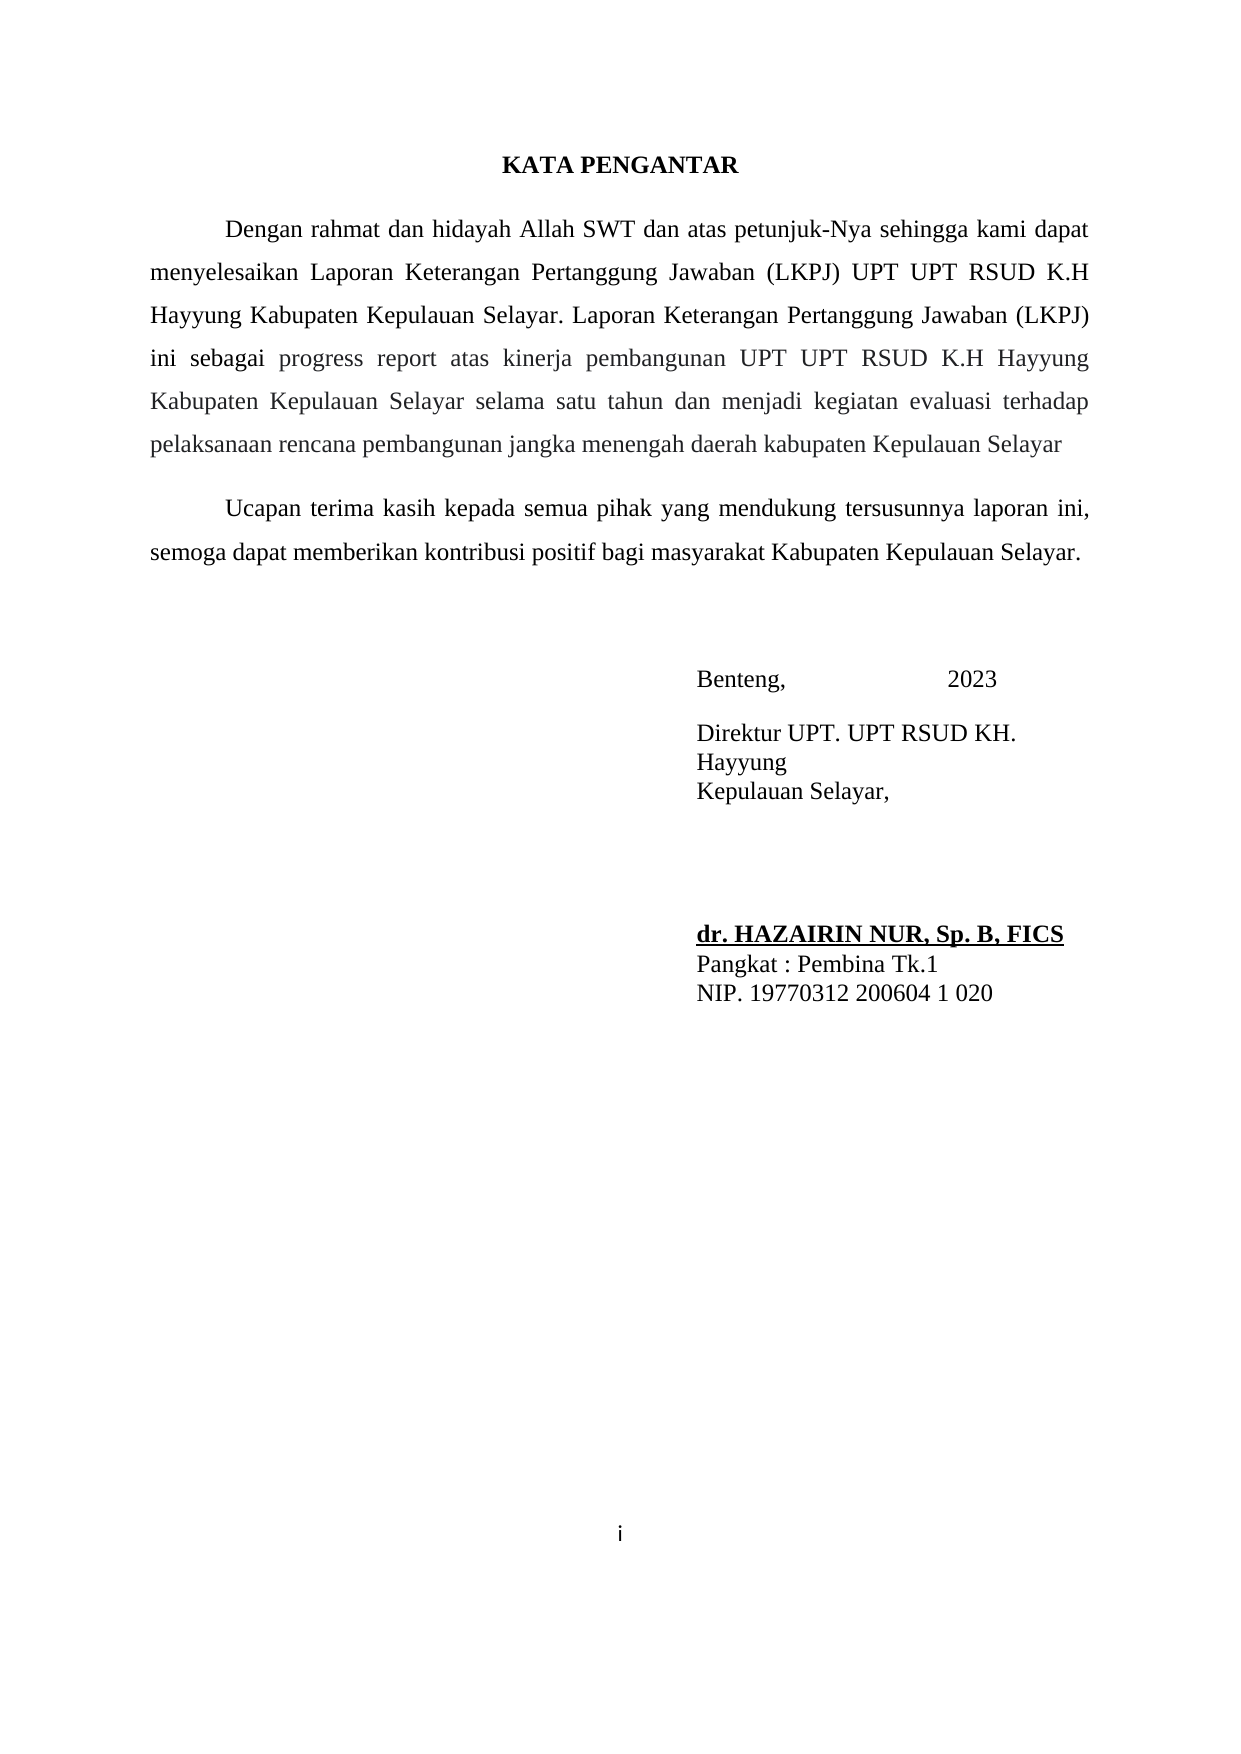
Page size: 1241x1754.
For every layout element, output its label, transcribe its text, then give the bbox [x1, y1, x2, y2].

text Ucapan terima kasih kepada semua pihak yang mendukung tersusunnya laporan ini, semoga dapat memberikan kontribusi positif bagi masyarakat Kabupaten Kepulauan Selayar. [150, 493, 1090, 565]
text Pangkat : Pembina Tk.1 [696, 949, 1087, 977]
text dr. HAZAIRIN NUR, Sp. B, FICS [696, 919, 1087, 948]
text KATA PENGANTAR [150, 150, 1090, 179]
text Benteng, 2023 [696, 664, 1087, 693]
text NIP. 19770312 200604 1 020 [696, 978, 1087, 1007]
text Direktur UPT. UPT RSUD KH. Hayyung [696, 718, 1087, 776]
text Dengan rahmat dan hidayah Allah SWT dan atas petunjuk-Nya sehingga kami dapat menyelesaikan Laporan Keterangan Pertanggung Jawaban (LKPJ) UPT UPT RSUD K.H Hayyung Kabupaten Kepulauan Selayar. Laporan Keterangan Pertanggung Jawaban (LKPJ) ini sebagai progress report atas kinerja pembangunan UPT UPT RSUD K.H Hayyung Kabupaten Kepulauan Selayar selama satu tahun dan menjadi kegiatan evaluasi terhadap pelaksanaan rencana pembangunan jangka menengah daerah kabupaten Kepulauan Selayar [150, 214, 1090, 386]
text Kepulauan Selayar, [696, 776, 1087, 804]
text Dengan rahmat dan hidayah Allah SWT dan atas petunjuk-Nya sehingga kami dapat menyelesaikan Laporan Keterangan Pertanggung Jawaban (LKPJ) UPT UPT RSUD K.H Hayyung Kabupaten Kepulauan Selayar. Laporan Keterangan Pertanggung Jawaban (LKPJ) ini sebagai progress report atas kinerja pembangunan UPT UPT RSUD K.H Hayyung Kabupaten Kepulauan Selayar selama satu tahun dan menjadi kegiatan evaluasi terhadap pelaksanaan rencana pembangunan jangka menengah daerah kabupaten Kepulauan Selayar [150, 415, 1090, 458]
